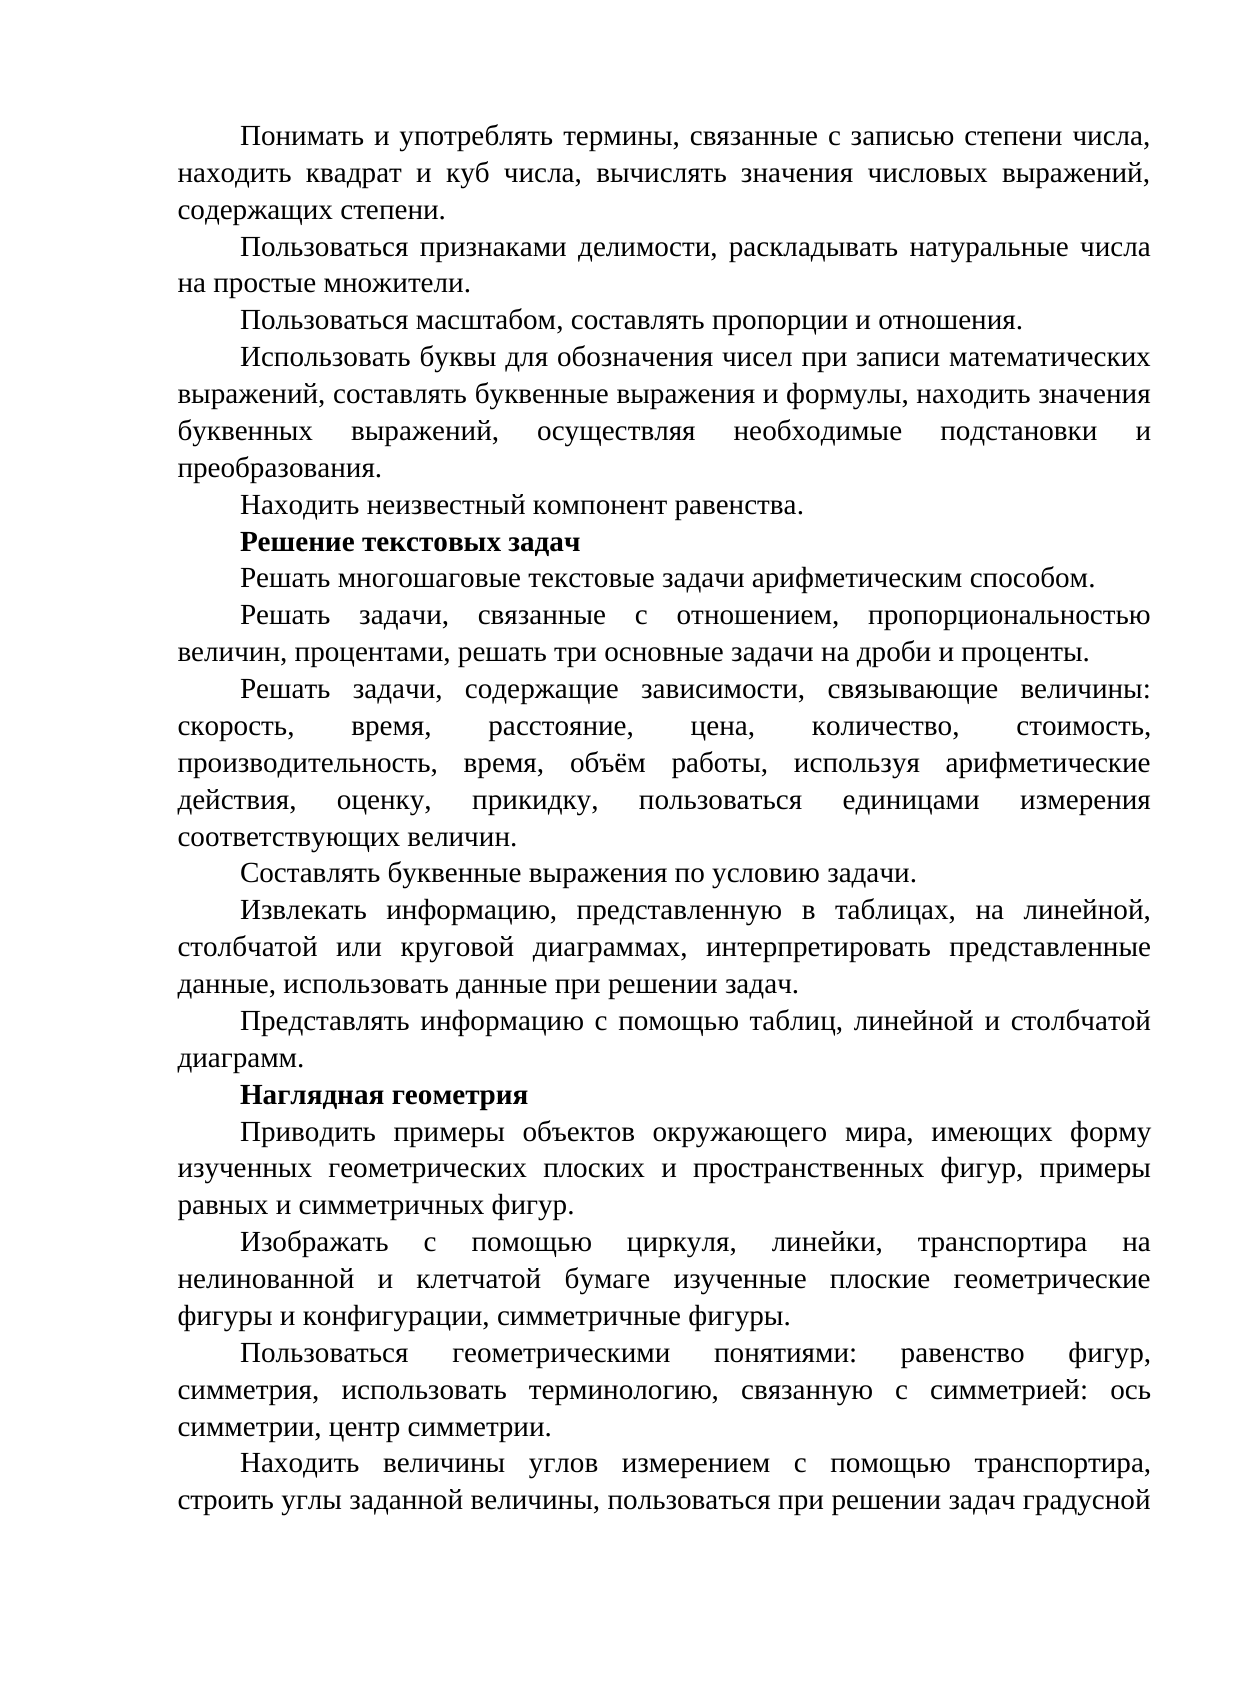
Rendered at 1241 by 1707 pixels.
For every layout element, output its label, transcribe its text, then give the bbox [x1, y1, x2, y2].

text Решать задачи, содержащие зависимости, связывающие величины: скорость, время, расстояние, цена, количество, стоимость, производительность, время, объём работы, используя арифметические действия, оценку, прикидку, пользоваться единицами измерения соответствующих величин. [177, 671, 1152, 852]
text Решение текстовых задач [177, 524, 1152, 557]
text Находить неизвестный компонент равенства. [177, 487, 1152, 520]
text Изображать с помощью циркуля, линейки, транспортира на нелинованной и клетчатой бумаге изученные плоские геометрические фигуры и конфигурации, симметричные фигуры. [177, 1224, 1152, 1332]
text Пользоваться масштабом, составлять пропорции и отношения. [177, 302, 1152, 336]
text Составлять буквенные выражения по условию задачи. [177, 856, 1152, 889]
text Пользоваться признаками делимости, раскладывать натуральные числа на простые множители. [177, 229, 1152, 299]
text Решать задачи, связанные с отношением, пропорциональностью величин, процентами, решать три основные задачи на дроби и проценты. [177, 597, 1152, 668]
text Извлекать информацию, представленную в таблицах, на линейной, столбчатой или круговой диаграммах, интерпретировать представленные данные, использовать данные при решении задач. [177, 892, 1152, 1000]
text Пользоваться геометрическими понятиями: равенство фигур, симметрия, использовать терминологию, связанную с симметрией: ось симметрии, центр симметрии. [177, 1335, 1152, 1442]
text Решать многошаговые текстовые задачи арифметическим способом. [177, 561, 1152, 594]
text Приводить примеры объектов окружающего мира, имеющих форму изученных геометрических плоских и пространственных фигур, примеры равных и симметричных фигур. [177, 1114, 1152, 1221]
text Понимать и употреблять термины, связанные с записью степени числа, находить квадрат и куб числа, вычислять значения числовых выражений, содержащих степени. [177, 118, 1152, 225]
text Наглядная геометрия [177, 1077, 1152, 1110]
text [177, 1446, 1152, 1516]
text Использовать буквы для обозначения чисел при записи математических выражений, составлять буквенные выражения и формулы, находить значения буквенных выражений, осуществляя необходимые подстановки и преобразования. [177, 339, 1152, 483]
text Представлять информацию с помощью таблиц, линейной и столбчатой диаграмм. [177, 1003, 1152, 1073]
